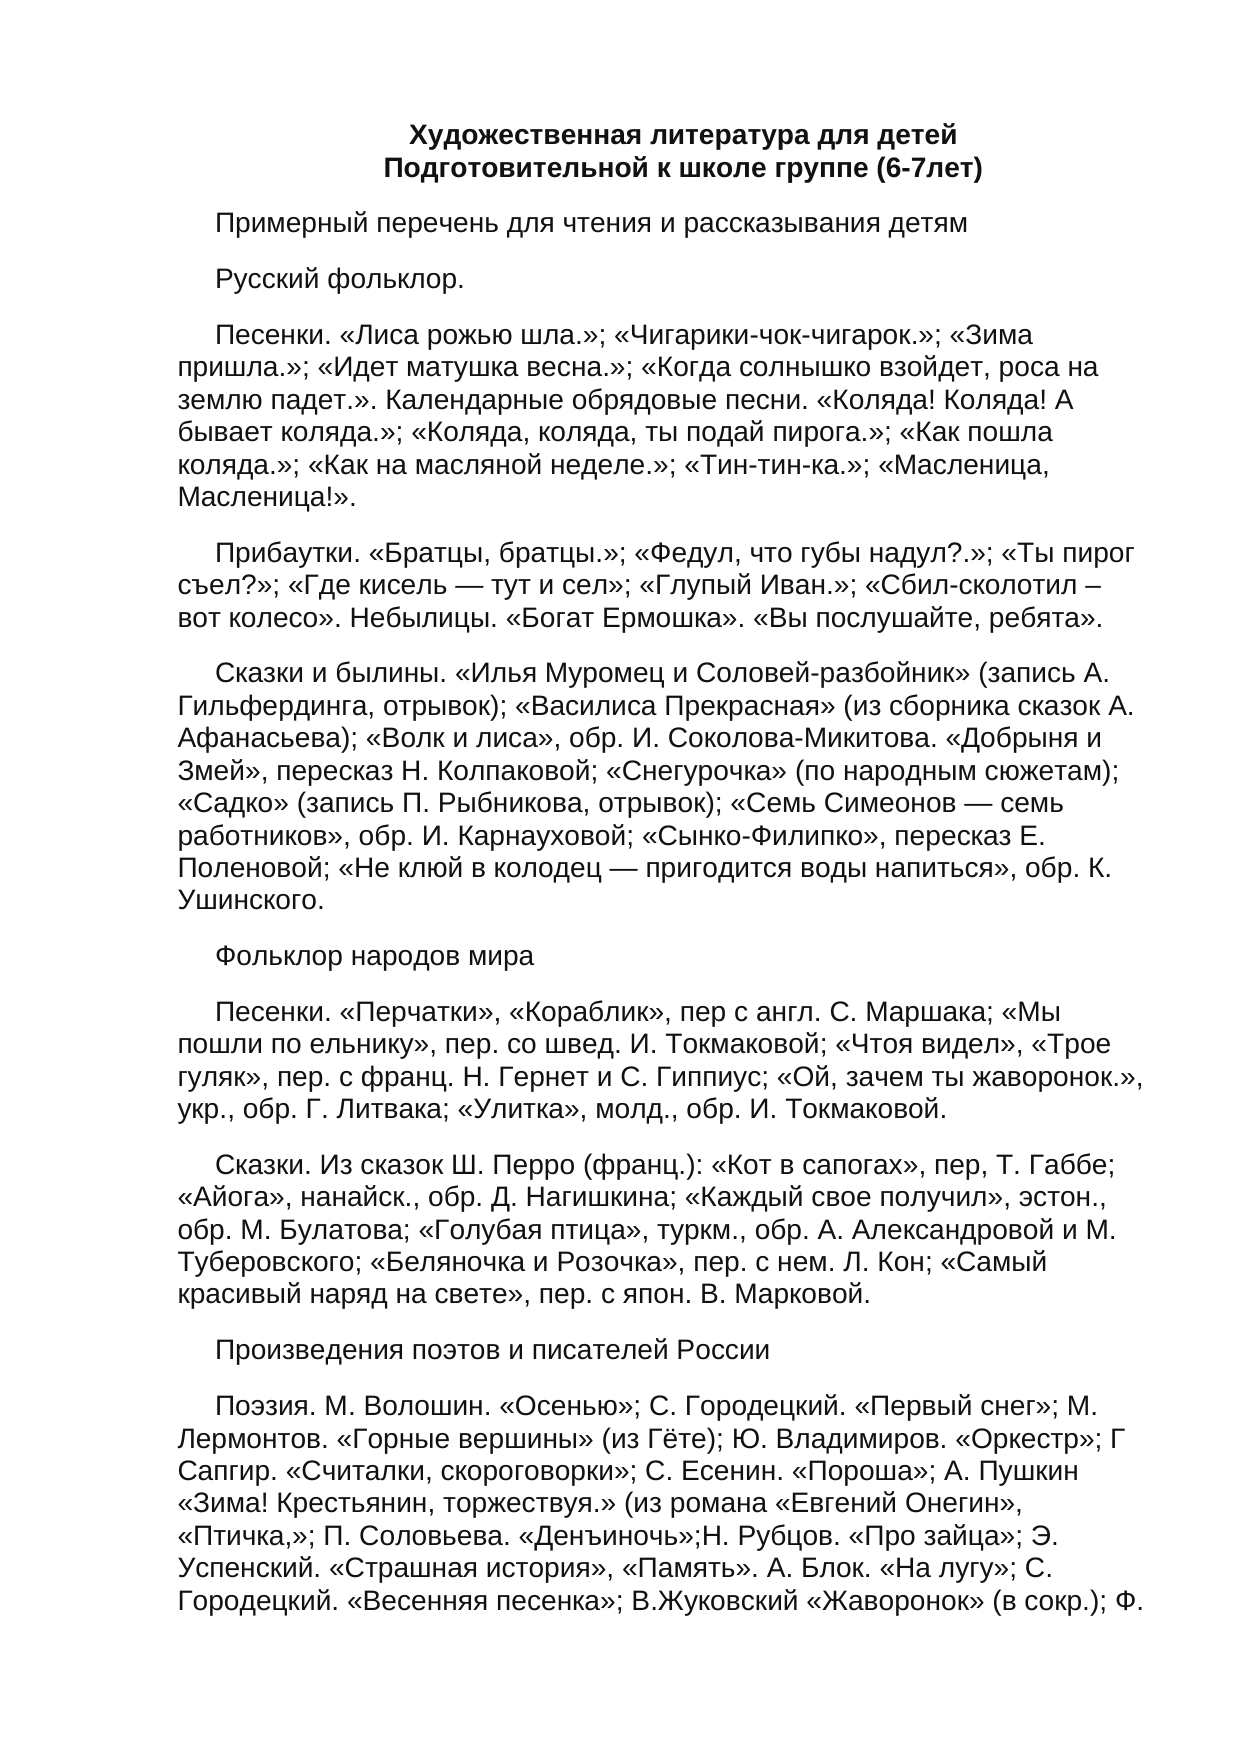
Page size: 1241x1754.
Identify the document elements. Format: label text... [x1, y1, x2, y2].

text Песенки. «Лиса рожью шла.»; «Чигарики-чок-чигарок.»; «Зима пришла.»; «Идет матушка весна.»; «Когда солнышко взойдет, роса на землю падет.». Календарные обрядовые песни. «Коляда! Коляда! А бывает коляда.»; «Коляда, коляда, ты подай пирога.»; «Как пошла коляда.»; «Как на масляной неделе.»; «Тин-тин-ка.»; «Масленица, Масленица!». [177, 318, 1152, 512]
text Прибаутки. «Братцы, братцы.»; «Федул, что губы надул?.»; «Ты пирог съел?»; «Где кисель — тут и сел»; «Глупый Иван.»; «Сбил-сколотил – вот колесо». Небылицы. «Богат Ермошка». «Вы послушайте, ребята». [177, 536, 1152, 633]
text Сказки и былины. «Илья Муромец и Соловей-разбойник» (запись А. Гильфердинга, отрывок); «Василиса Прекрасная» (из сборника сказок А. Афанасьева); «Волк и лиса», обр. И. Соколова-Микитова. «Добрыня и Змей», пересказ Н. Колпаковой; «Снегурочка» (по народным сюжетам); «Садко» (запись П. Рыбникова, отрывок); «Семь Симеонов — семь работников», обр. И. Карнауховой; «Сынко-Филипко», пересказ Е. Поленовой; «Не клюй в колодец — пригодится воды напиться», обр. К. Ушинского. [177, 656, 1152, 916]
text Сказки. Из сказок Ш. Перро (франц.): «Кот в сапогах», пер, Т. Габбе; «Айога», нанайск., обр. Д. Нагишкина; «Каждый свое получил», эстон., обр. М. Булатова; «Голубая птица», туркм., обр. А. Александровой и М. Туберовского; «Беляночка и Розочка», пер. с нем. Л. Кон; «Самый красивый наряд на свете», пер. с япон. В. Марковой. [177, 1148, 1152, 1310]
text Песенки. «Перчатки», «Кораблик», пер с англ. С. Маршака; «Мы пошли по ельнику», пер. со швед. И. Токмаковой; «Чтоя видел», «Трое гуляк», пер. с франц. Н. Гернет и С. Гиппиус; «Ой, зачем ты жаворонок.», укр., обр. Г. Литвака; «Улитка», молд., обр. И. Токмаковой. [177, 995, 1152, 1124]
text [177, 1389, 1152, 1616]
text Художественная литература для детей [177, 118, 1152, 151]
text Фольклор народов мира [177, 939, 1152, 971]
text Русский фольклор. [177, 262, 1152, 294]
text Подготовительной к школе группе (6-7лет) [177, 151, 1152, 183]
text Примерный перечень для чтения и рассказывания детям [177, 206, 1152, 239]
text Произведения поэтов и писателей России [177, 1333, 1152, 1366]
